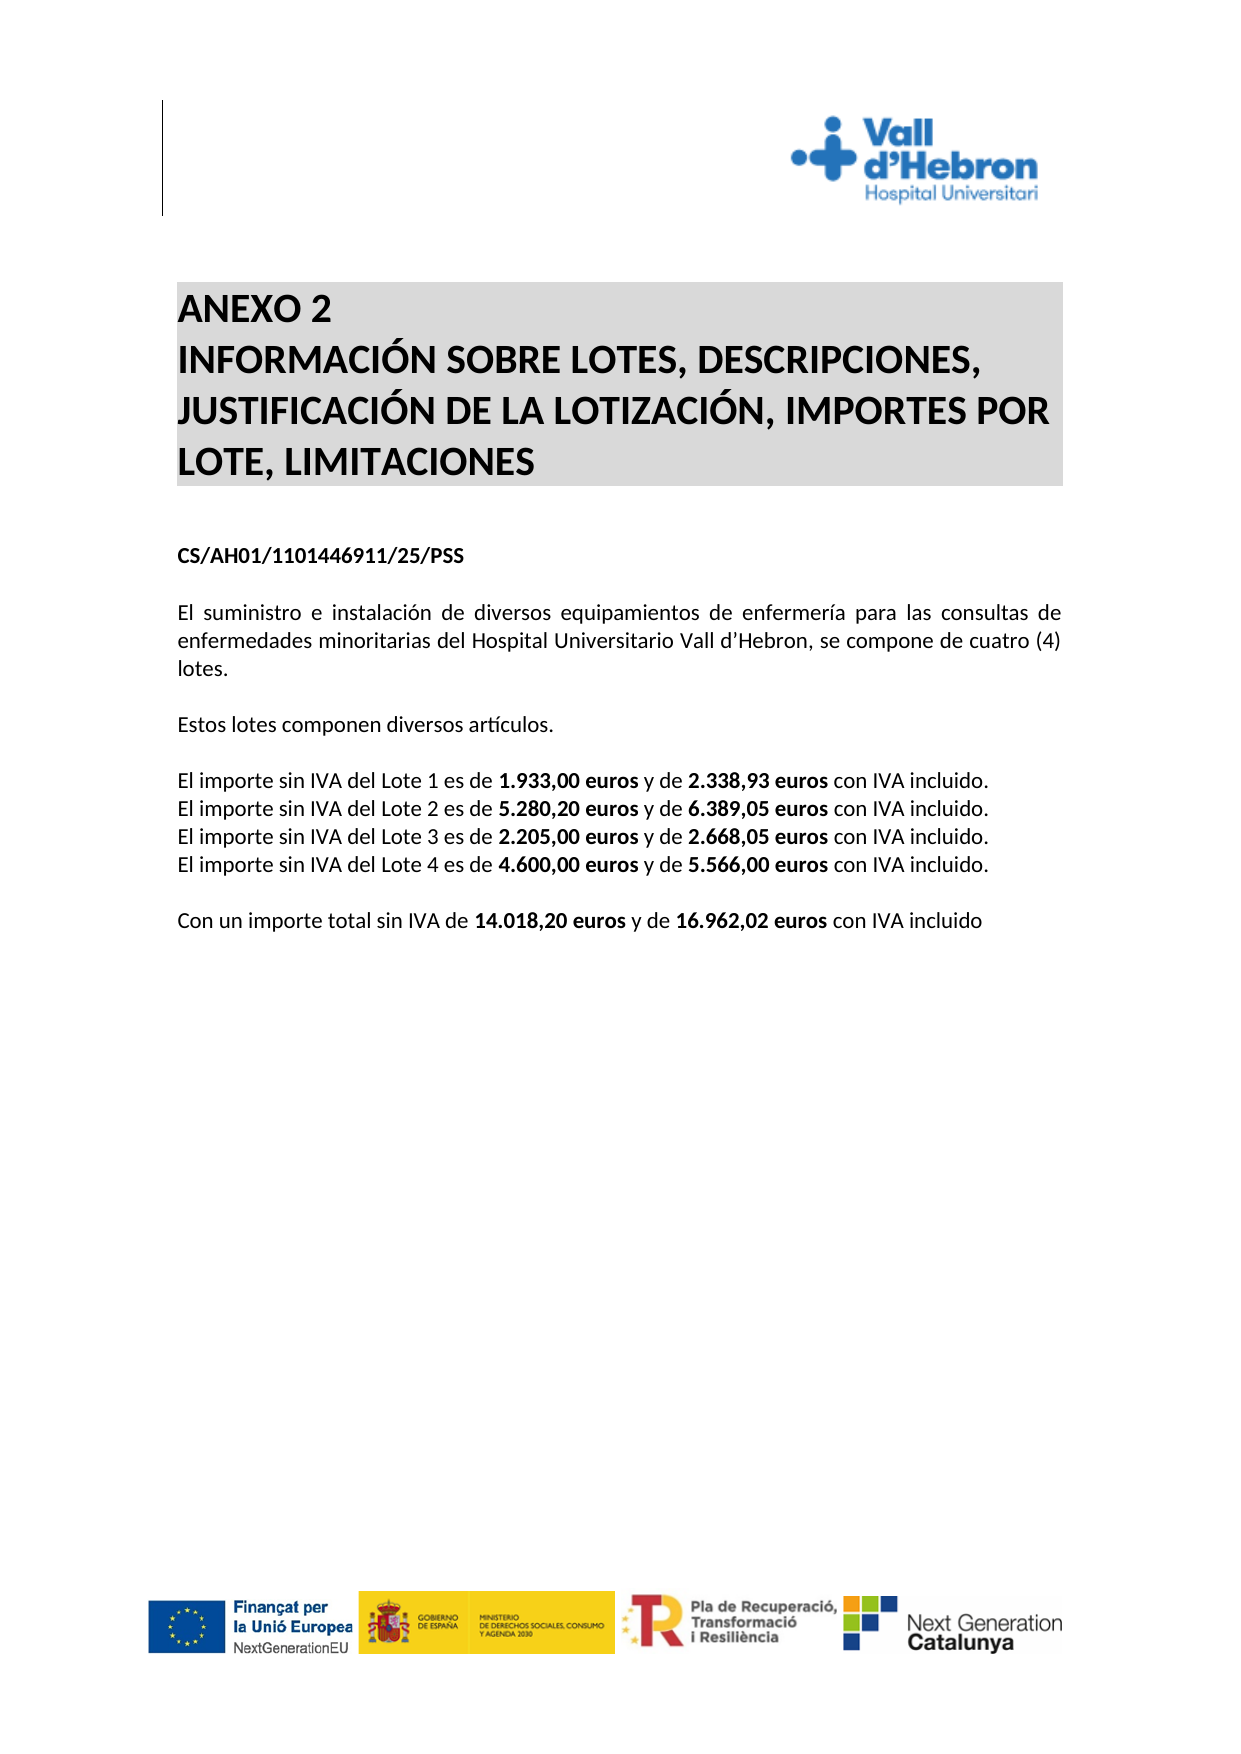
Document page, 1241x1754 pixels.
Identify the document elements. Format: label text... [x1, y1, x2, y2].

picture [843, 1596, 1062, 1654]
text Estos lotes componen diversos artículos. [177, 710, 1063, 738]
text El importe sin IVA del Lote 1 es de 1.933,00 euros y de 2.338,93 euros con IVA incluido. [177, 766, 1063, 794]
text Con un importe total sin IVA de 14.018,20 euros y de 16.962,02 euros con IVA incluido [177, 906, 1063, 934]
text CS/AH01/1101446911/25/PSS [177, 542, 1063, 570]
picture [147, 1599, 353, 1654]
text El importe sin IVA del Lote 2 es de 5.280,20 euros y de 6.389,05 euros con IVA incluido. [177, 794, 1063, 822]
text ANEXO 2 [177, 282, 1063, 333]
picture [358, 1591, 615, 1654]
text INFORMACIÓN SOBRE LOTES, DESCRIPCIONES, JUSTIFICACIÓN DE LA LOTIZACIÓN, IMPORTES POR LOTE, LIMITACIONES [177, 333, 1063, 486]
text El importe sin IVA del Lote 4 es de 4.600,00 euros y de 5.566,00 euros con IVA incluido. [177, 850, 1063, 878]
text El importe sin IVA del Lote 3 es de 2.205,00 euros y de 2.668,05 euros con IVA incluido. [177, 822, 1063, 850]
picture [621, 1588, 837, 1654]
text El suministro e instalación de diversos equipamientos de enfermería para las consultas de enfermedades minoritarias del Hospital Universitario Vall d’Hebron, se compone de cuatro (4) lotes. [177, 598, 1063, 682]
